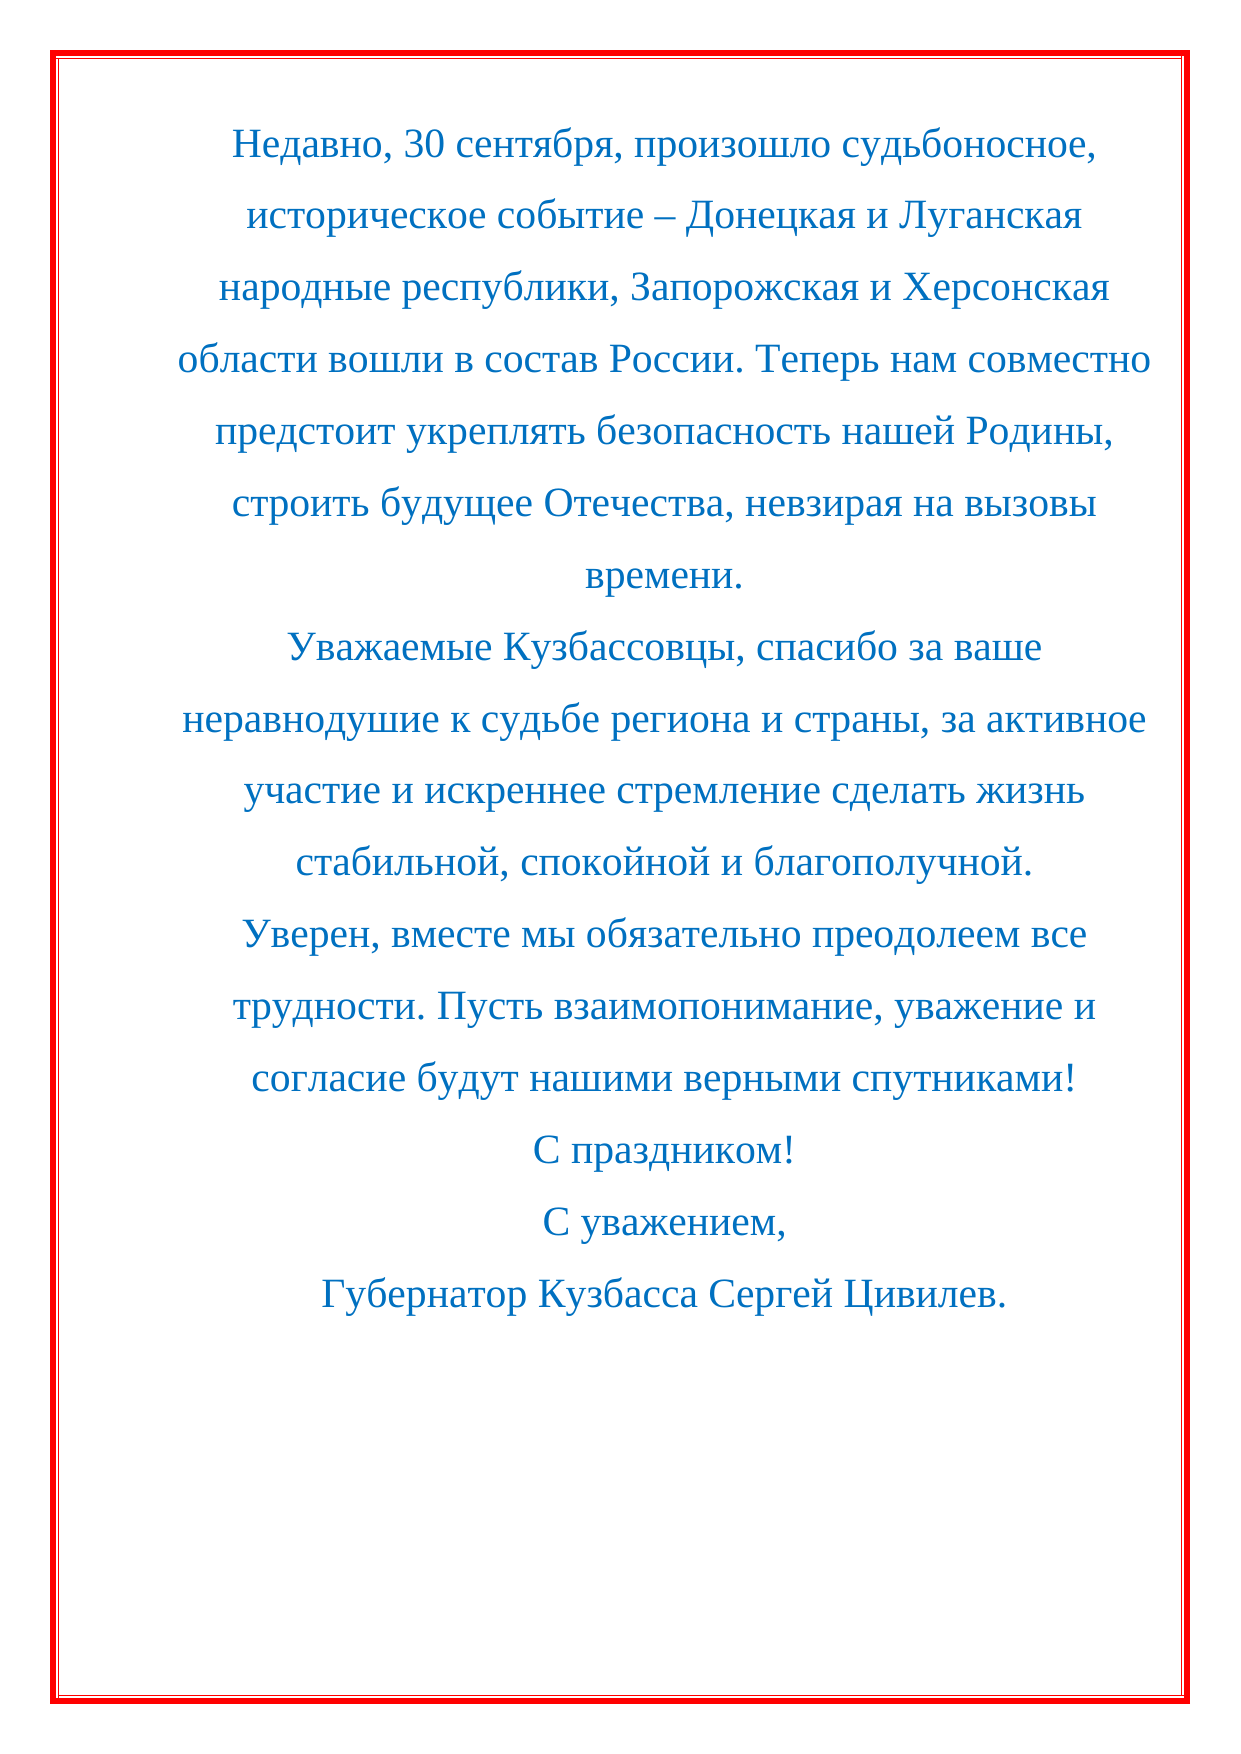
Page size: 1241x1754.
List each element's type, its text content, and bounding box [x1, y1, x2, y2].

text Уверен, вместе мы обязательно преодолеем все трудности. Пусть взаимопонимание, уважение и согласие будут нашими верными спутниками! [177, 909, 1152, 1100]
text Уважаемые Кузбассовцы, спасибо за ваше неравнодушие к судьбе региона и страны, за активное участие и искреннее стремление сделать жизнь стабильной, спокойной и благополучной. [177, 621, 1152, 885]
text Недавно, 30 сентября, произошло судьбоносное, историческое событие – Донецкая и Луганская народные республики, Запорожская и Херсонская области вошли в состав России. Теперь нам совместно предстоит укреплять безопасность нашей Родины, строить будущее Отечества, невзирая на вызовы времени. [177, 118, 1152, 597]
text С праздником! [177, 1124, 1152, 1172]
text С уважением, Губернатор Кузбасса Сергей Цивилев. [177, 1196, 1152, 1316]
